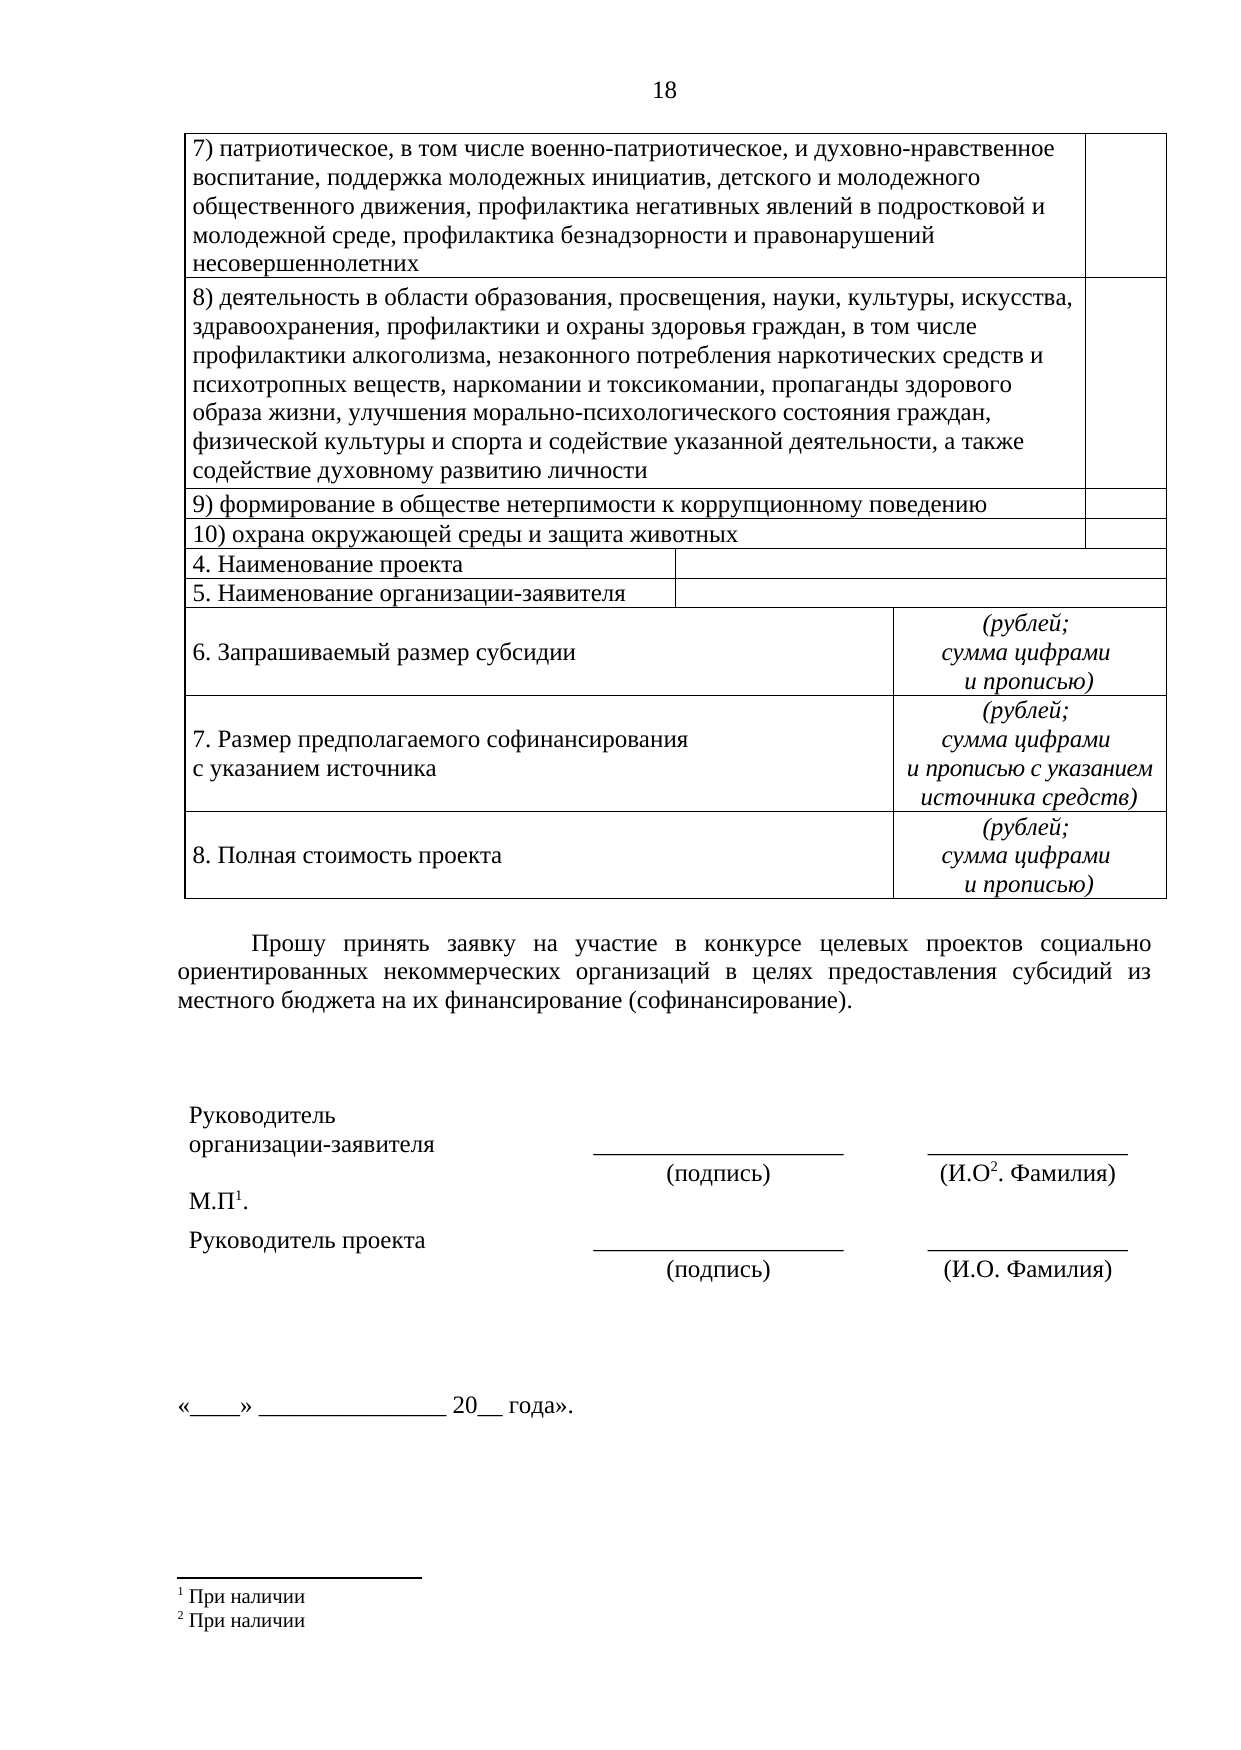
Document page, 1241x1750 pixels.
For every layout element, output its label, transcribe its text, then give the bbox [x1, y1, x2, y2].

table_cell 7) патриотическое, в том числе военно-патриотическое, и духовно-нравственное воспитание, поддержка молодежных инициатив, детского и молодежного общественного движения, профилактика негативных явлений в подростковой и молодежной среде, профилактика безнадзорности и правонарушений несовершеннолетних [186, 134, 1085, 277]
table_cell (рублей; сумма цифрами и прописью) [894, 812, 1166, 898]
table_header Руководитель организации-заявителя М.П. [177, 1100, 532, 1225]
table_cell Руководитель проекта [177, 1225, 532, 1282]
table_cell (рублей; сумма цифрами и прописью с указанием источника средств) [894, 696, 1166, 811]
table_cell 9) формирование в обществе нетерпимости к коррупционному поведению [186, 489, 1085, 518]
table_cell 10) охрана окружающей среды и защита животных [186, 519, 1085, 548]
table_cell [1086, 519, 1166, 548]
table_cell [1086, 278, 1166, 488]
table_cell ________________ (И.О. Фамилия) [905, 1225, 1151, 1282]
text «____» _______________ 20__ года». [177, 1390, 1152, 1419]
table_cell 5. Наименование организации-заявителя [186, 579, 675, 607]
table_cell [676, 579, 1166, 607]
table_header ________________ (И.О. Фамилия) [905, 1100, 1151, 1225]
table_cell 8. Полная стоимость проекта [186, 812, 893, 898]
table_cell 8) деятельность в области образования, просвещения, науки, культуры, искусства, здравоохранения, профилактики и охраны здоровья граждан, в том числе профилактики алкоголизма, незаконного потребления наркотических средств и психотропных веществ, наркомании и токсикомании, пропаганды здорового образа жизни, улучшения морально-психологического состояния граждан, физической культуры и спорта и содействие указанной деятельности, а также содействие духовному развитию личности [186, 278, 1085, 488]
table_cell [1086, 489, 1166, 518]
table_cell ____________________ (подпись) [532, 1225, 904, 1282]
table_header ____________________ (подпись) [532, 1100, 904, 1225]
table_cell (рублей; сумма цифрами и прописью) [894, 608, 1166, 694]
table_cell [1086, 134, 1166, 277]
text Прошу принять заявку на участие в конкурсе целевых проектов социально ориентированных некоммерческих организаций в целях предоставления субсидий из местного бюджета на их финансирование (софинансирование). [177, 928, 1152, 1014]
table_cell 6. Запрашиваемый размер субсидии [186, 608, 893, 694]
table_cell 7. Размер предполагаемого софинансирования с указанием источника [186, 696, 893, 811]
table_cell 4. Наименование проекта [186, 549, 675, 577]
table_cell [676, 549, 1166, 577]
